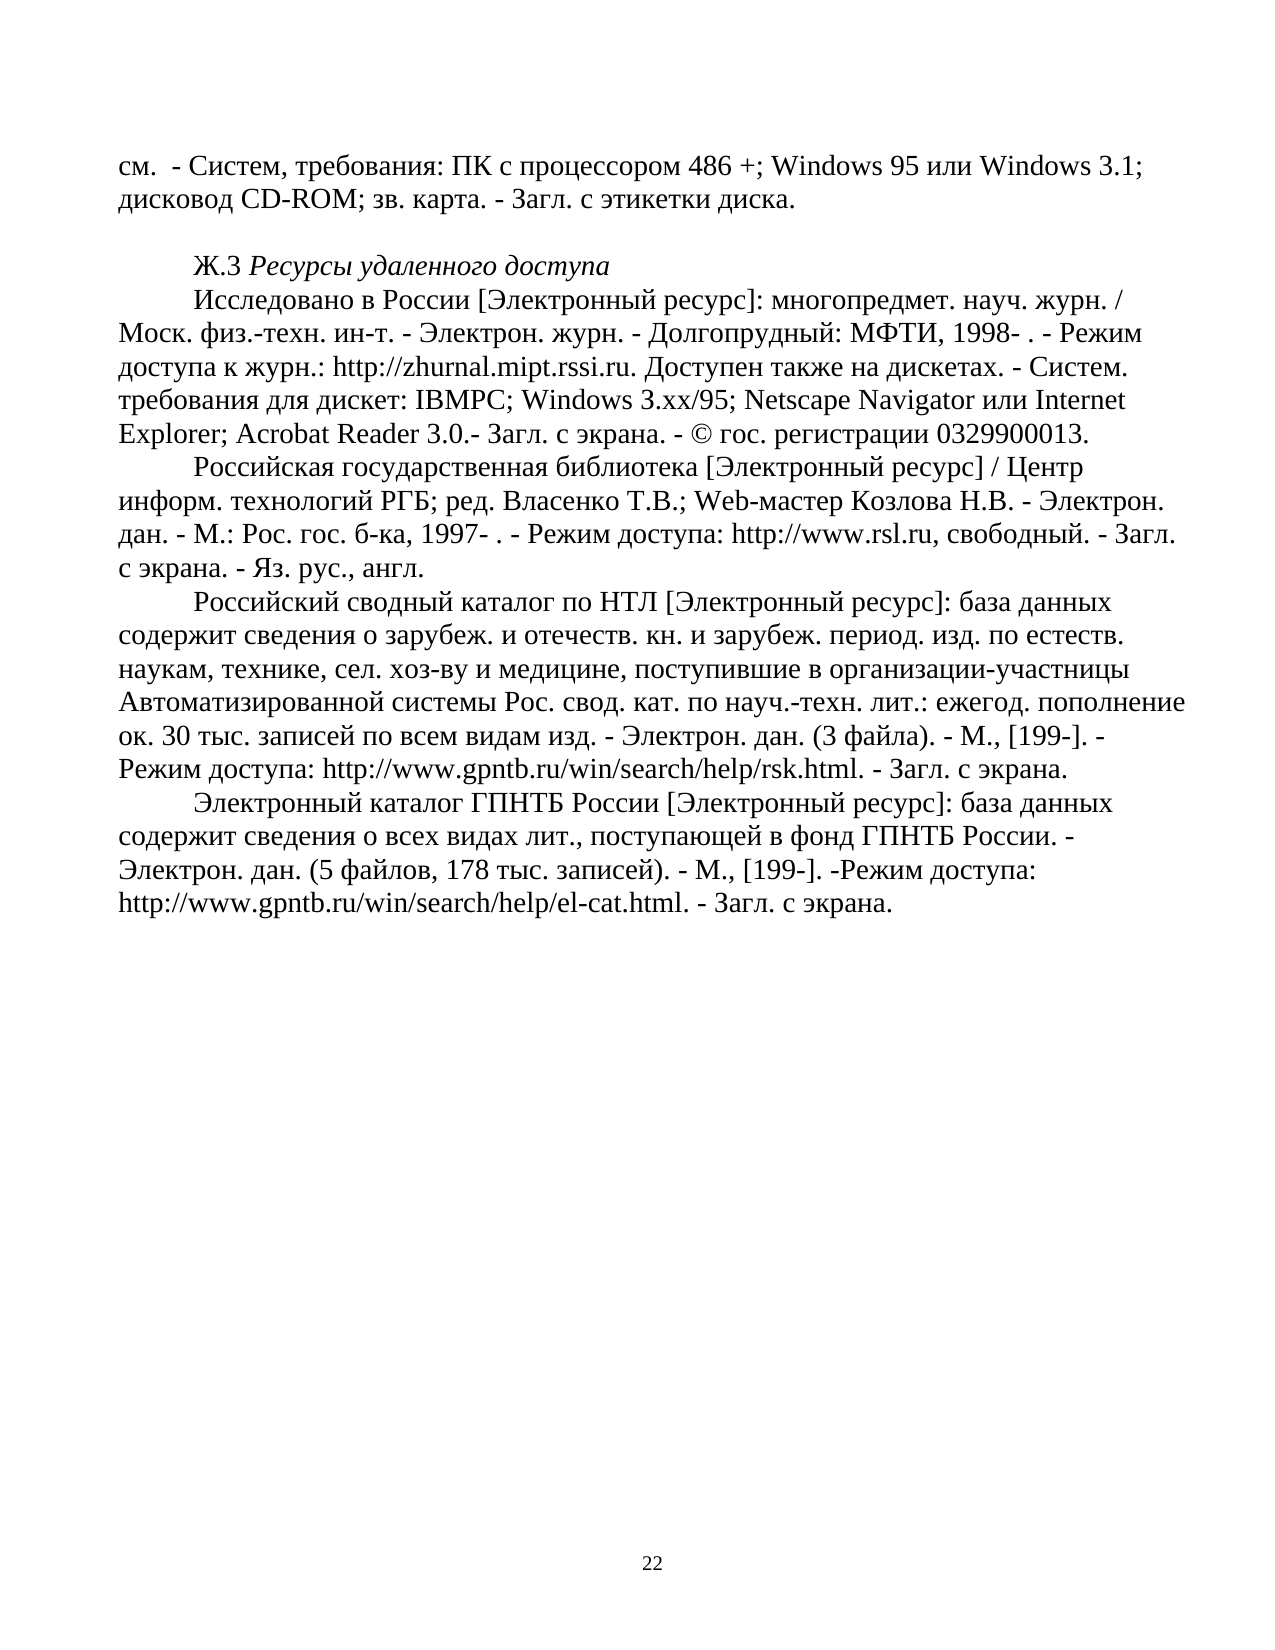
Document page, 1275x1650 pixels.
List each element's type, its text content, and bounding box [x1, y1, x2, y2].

text Электронный каталог ГПНТБ России [Электронный ресурс]: база данных содержит сведения о всех видах лит., поступающей в фонд ГПНТБ России. - Электрон. дан. (5 файлов, 178 тыс. записей). - М., [199-]. -Режим доступа: http://www.gpntb.ru/win/search/help/el-cat.html. - Загл. с экрана. [118, 785, 1186, 919]
text Российская государственная библиотека [Электронный ресурс] / Центр информ. технологий РГБ; ред. Власенко Т.В.; Web-мастер Козлова Н.В. - Электрон. дан. - М.: Рос. гос. б-ка, 1997- . - Режим доступа: http://www.rsl.ru, свободный. - Загл. с экрана. - Яз. рус., англ. [118, 449, 1186, 584]
text Российский сводный каталог по НТЛ [Электронный ресурс]: база данных содержит сведения о зарубеж. и отечеств. кн. и зарубеж. период. изд. по естеств. наукам, технике, сел. хоз-ву и медицине, поступившие в организации-участницы Автоматизированной системы Рос. свод. кат. по науч.-техн. лит.: ежегод. пополнение ок. 30 тыс. записей по всем видам изд. - Электрон. дан. (3 файла). - М., [199-]. - Режим доступа: http://www.gpntb.ru/win/search/help/rsk.html. - Загл. с экрана. [118, 584, 1186, 785]
text Ж.3 Ресурсы удаленного доступа [118, 248, 1186, 282]
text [118, 148, 1186, 215]
text Исследовано в России [Электронный ресурс]: многопредмет. науч. журн. / Моск. физ.-техн. ин-т. - Электрон. журн. - Долгопрудный: МФТИ, 1998- . - Режим доступа к журн.: http://zhurnal.mipt.rssi.ru. Доступен также на дискетах. - Систем. требования для дискет: IBMPC; Windows З.хх/95; Netscape Navigator или Internet Explorer; Acrobat Reader 3.0.- Загл. с экрана. - © гос. регистрации 0329900013. [118, 282, 1186, 449]
